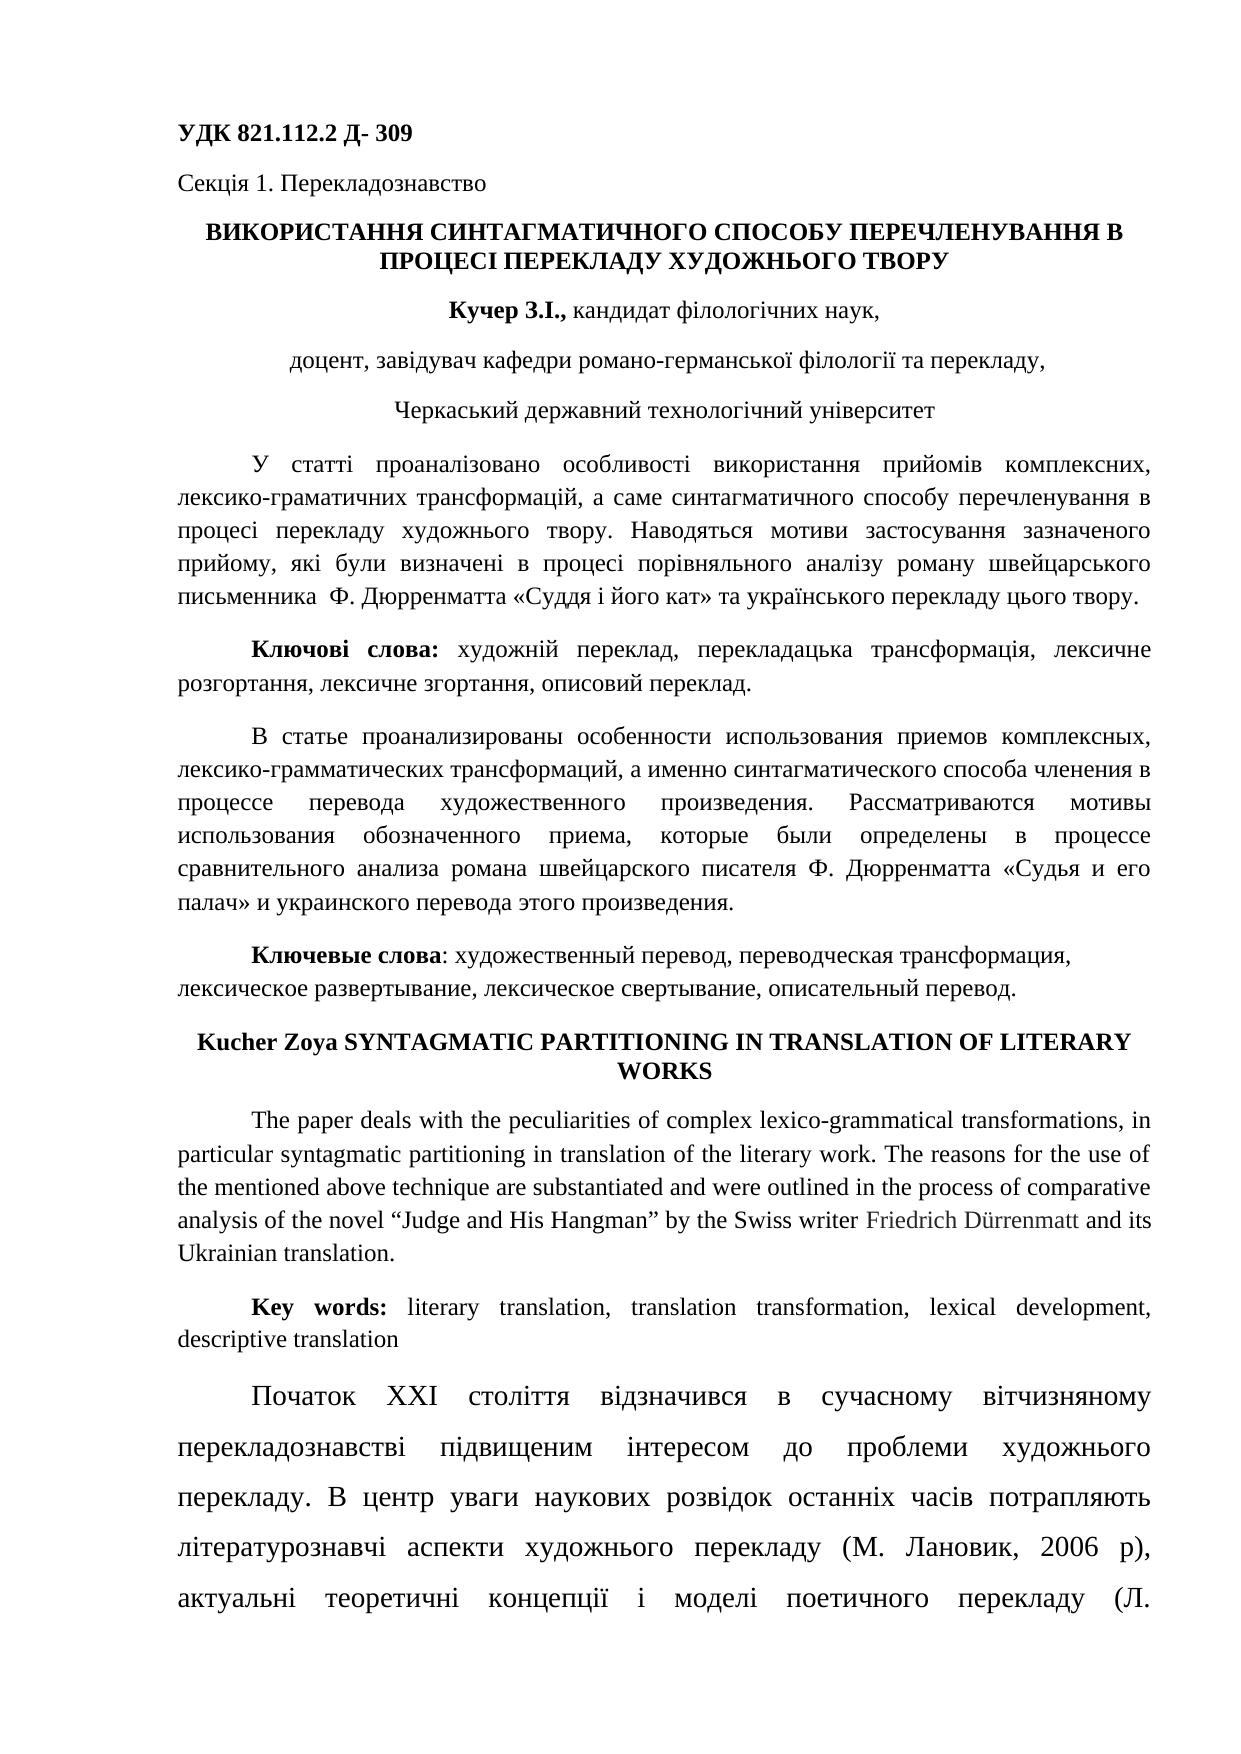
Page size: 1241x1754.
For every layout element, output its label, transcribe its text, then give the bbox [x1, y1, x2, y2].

text Черкаський державний технологічний університет [177, 395, 1152, 423]
text доцент, завідувач кафедри романо-германської філології та перекладу, [177, 345, 1152, 374]
text В статье проанализированы особенности использования приемов комплексных, лексико-грамматических трансформаций, а именно синтагматического способа членения в процессе перевода художественного произведения. Рассматриваются мотивы использования обозначенного приема, которые были определены в процессе сравнительного анализа романа швейцарского писателя Ф. Дюрренматта «Судья и его палач» и украинского перевода этого произведения. [177, 721, 1152, 915]
text ВИКОРИСТАННЯ СИНТАГМАТИЧНОГО СПОСОБУ ПЕРЕЧЛЕНУВАННЯ В ПРОЦЕСІ ПЕРЕКЛАДУ ХУДОЖНЬОГО ТВОРУ [177, 217, 1152, 275]
text У статті проаналізовано особливості використання прийомів комплексних, лексико-граматичних трансформацій, а саме синтагматичного способу перечленування в процесі перекладу художнього твору. Наводяться мотиви застосування зазначеного прийому, які були визначені в процесі порівняльного аналізу роману швейцарського письменника Ф. Дюрренматта «Суддя і його кат» та українського перекладу цього твору. [177, 449, 1152, 609]
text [177, 1378, 1152, 1613]
text The paper deals with the peculiarities of complex lexico-grammatical transformations, in particular syntagmatic partitioning in translation of the literary work. The reasons for the use of the mentioned above technique are substantiated and were outlined in the process of comparative analysis of the novel “Judge and His Hangman” by the Swiss writer Friedrich Dürrenmatt and its Ukrainian translation. [177, 1106, 1152, 1266]
text УДК 821.112.2 Д- 309 [177, 118, 1152, 147]
text Кучер З.І., кандидат філологічних наук, [177, 296, 1152, 324]
text Ключові слова: художній переклад, перекладацька трансформація, лексичне розгортання, лексичне згортання, описовий переклад. [177, 634, 1152, 696]
text Kucher Zoya SYNTAGMATIC PARTITIONING IN TRANSLATION OF LITERARY WORKS [177, 1027, 1152, 1085]
text Секція 1. Перекладознавство [177, 168, 1152, 196]
text Key words: literary translation, translation transformation, lexical development, descriptive translation [177, 1292, 1152, 1353]
text Ключевые слова: художественный перевод, переводческая трансформация, лексическое развертывание, лексическое свертывание, описательный перевод. [177, 940, 1152, 1002]
